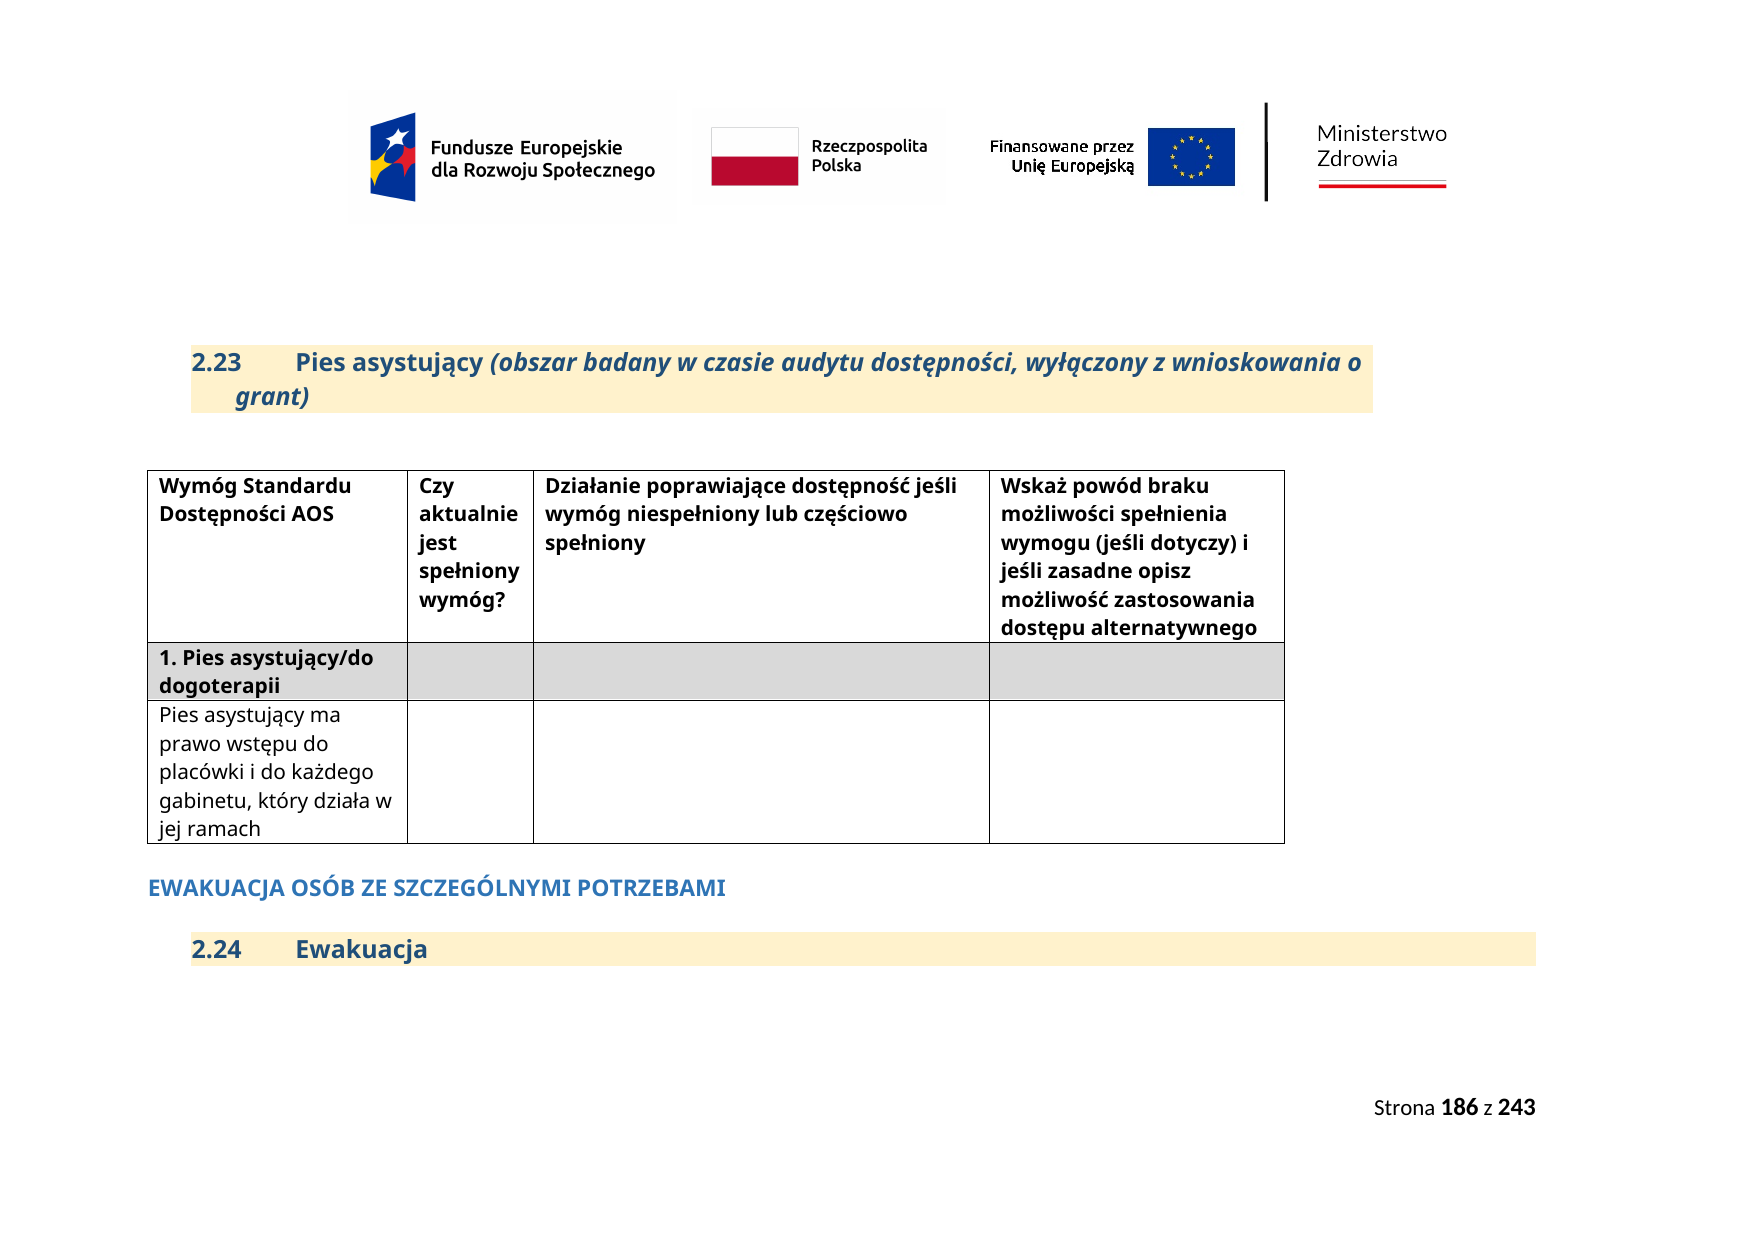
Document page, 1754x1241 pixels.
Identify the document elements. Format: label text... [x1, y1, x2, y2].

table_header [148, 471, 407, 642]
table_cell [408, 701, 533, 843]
text EWAKUACJA OSÓB ZE SZCZEGÓLNYMI POTRZEBAMI [148, 872, 1536, 903]
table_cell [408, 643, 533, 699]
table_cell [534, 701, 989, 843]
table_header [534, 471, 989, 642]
picture [971, 108, 1254, 205]
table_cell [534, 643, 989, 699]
picture [692, 108, 946, 205]
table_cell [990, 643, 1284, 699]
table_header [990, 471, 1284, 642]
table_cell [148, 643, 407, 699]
list Pies asystujący (obszar badany w czasie audytu dostępności, wyłączony z wnioskowania o grant) [191, 345, 1373, 413]
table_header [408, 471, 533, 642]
list Ewakuacja [191, 932, 1536, 966]
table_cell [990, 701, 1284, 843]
picture [348, 90, 677, 224]
picture [1302, 108, 1463, 205]
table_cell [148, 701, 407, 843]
